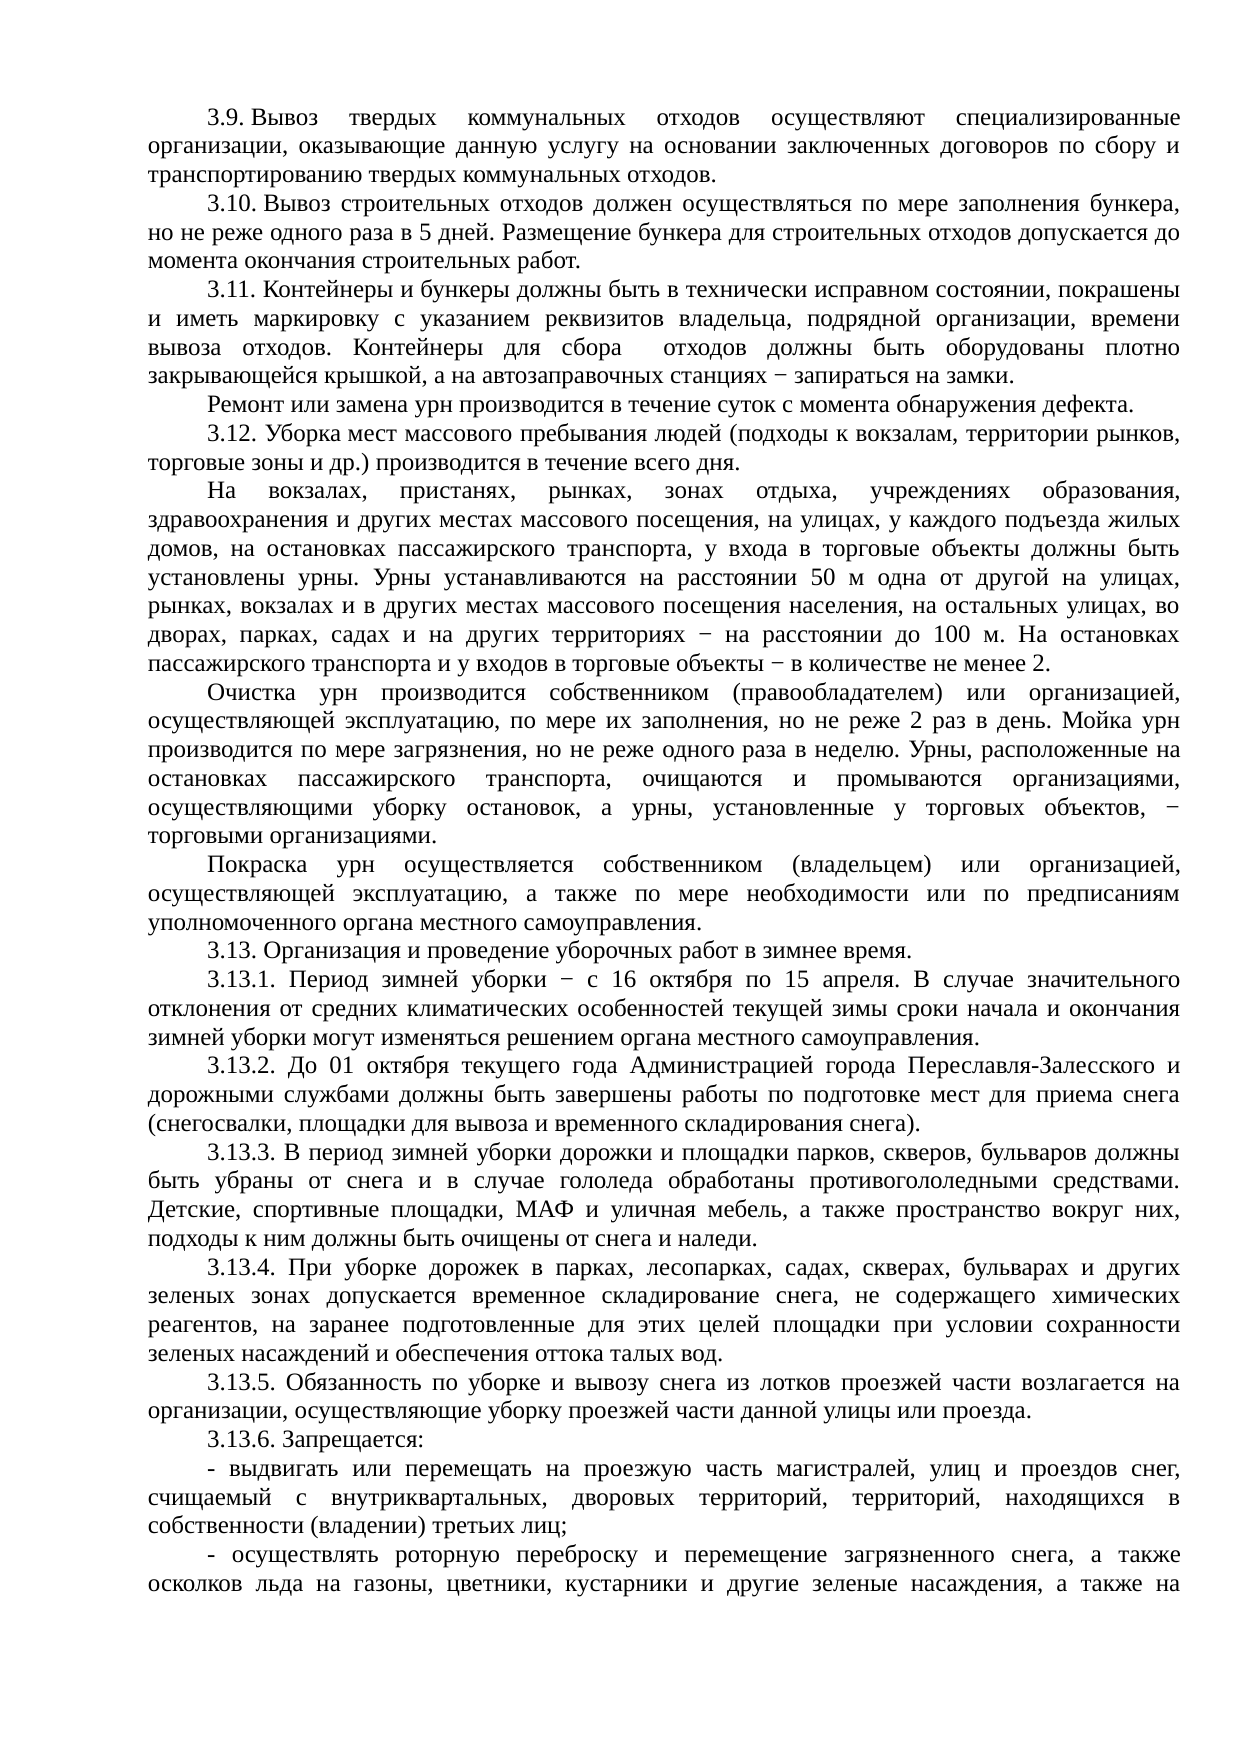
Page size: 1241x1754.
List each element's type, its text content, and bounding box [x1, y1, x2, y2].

text Ремонт или замена урн производится в течение суток с момента обнаружения дефекта. [148, 389, 1181, 418]
text 3.13.1. Период зимней уборки − с 16 октября по 15 апреля. В случае значительного отклонения от средних климатических особенностей текущей зимы сроки начала и окончания зимней уборки могут изменяться решением органа местного самоуправления. [148, 964, 1181, 1051]
text 3.13.4. При уборке дорожек в парках, лесопарках, садах, скверах, бульварах и других зеленых зонах допускается временное складирование снега, не содержащего химических реагентов, на заранее подготовленные для этих целей площадки при условии сохранности зеленых насаждений и обеспечения оттока талых вод. [148, 1252, 1181, 1367]
text - выдвигать или перемещать на проезжую часть магистралей, улиц и проездов снег, счищаемый с внутриквартальных, дворовых территорий, территорий, находящихся в собственности (владении) третьих лиц; [148, 1453, 1181, 1539]
text 3.12. Уборка мест массового пребывания людей (подходы к вокзалам, территории рынков, торговые зоны и др.) производится в течение всего дня. [148, 418, 1181, 476]
text 3.11. Контейнеры и бункеры должны быть в технически исправном состоянии, покрашены и иметь маркировку с указанием реквизитов владельца, подрядной организации, времени вывоза отходов. Контейнеры для сбора отходов должны быть оборудованы плотно закрывающейся крышкой, а на автозаправочных станциях − запираться на замки. [148, 274, 1181, 389]
text 3.13.5. Обязанность по уборке и вывозу снега из лотков проезжей части возлагается на организации, осуществляющие уборку проезжей части данной улицы или проезда. [148, 1367, 1181, 1424]
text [148, 1539, 1181, 1597]
text Очистка урн производится собственником (правообладателем) или организацией, осуществляющей эксплуатацию, по мере их заполнения, но не реже 2 раз в день. Мойка урн производится по мере загрязнения, но не реже одного раза в неделю. Урны, расположенные на остановках пассажирского транспорта, очищаются и промываются организациями, осуществляющими уборку остановок, а урны, установленные у торговых объектов, − торговыми организациями. [148, 677, 1181, 849]
text 3.13.6. Запрещается: [148, 1424, 1181, 1453]
text На вокзалах, пристанях, рынках, зонах отдыха, учреждениях образования, здравоохранения и других местах массового посещения, на улицах, у каждого подъезда жилых домов, на остановках пассажирского транспорта, у входа в торговые объекты должны быть установлены урны. Урны устанавливаются на расстоянии 50 м одна от другой на улицах, рынках, вокзалах и в других местах массового посещения населения, на остальных улицах, во дворах, парках, садах и на других территориях − на расстоянии до 100 м. На остановках пассажирского транспорта и у входов в торговые объекты − в количестве не менее 2. [148, 476, 1181, 677]
text Покраска урн осуществляется собственником (владельцем) или организацией, осуществляющей эксплуатацию, а также по мере необходимости или по предписаниям уполномоченного органа местного самоуправления. [148, 849, 1181, 936]
text 3.9. Вывоз твердых коммунальных отходов осуществляют специализированные организации, оказывающие данную услугу на основании заключенных договоров по сбору и транспортированию твердых коммунальных отходов. [148, 102, 1181, 188]
text 3.10. Вывоз строительных отходов должен осуществляться по мере заполнения бункера, но не реже одного раза в 5 дней. Размещение бункера для строительных отходов допускается до момента окончания строительных работ. [148, 188, 1181, 274]
text 3.13.3. В период зимней уборки дорожки и площадки парков, скверов, бульваров должны быть убраны от снега и в случае гололеда обработаны противогололедными средствами. Детские, спортивные площадки, МАФ и уличная мебель, а также пространство вокруг них, подходы к ним должны быть очищены от снега и наледи. [148, 1137, 1181, 1252]
text 3.13.2. До 01 октября текущего года Администрацией города Переславля-Залесского и дорожными службами должны быть завершены работы по подготовке мест для приема снега (снегосвалки, площадки для вывоза и временного складирования снега). [148, 1051, 1181, 1137]
text 3.13. Организация и проведение уборочных работ в зимнее время. [148, 936, 1181, 964]
